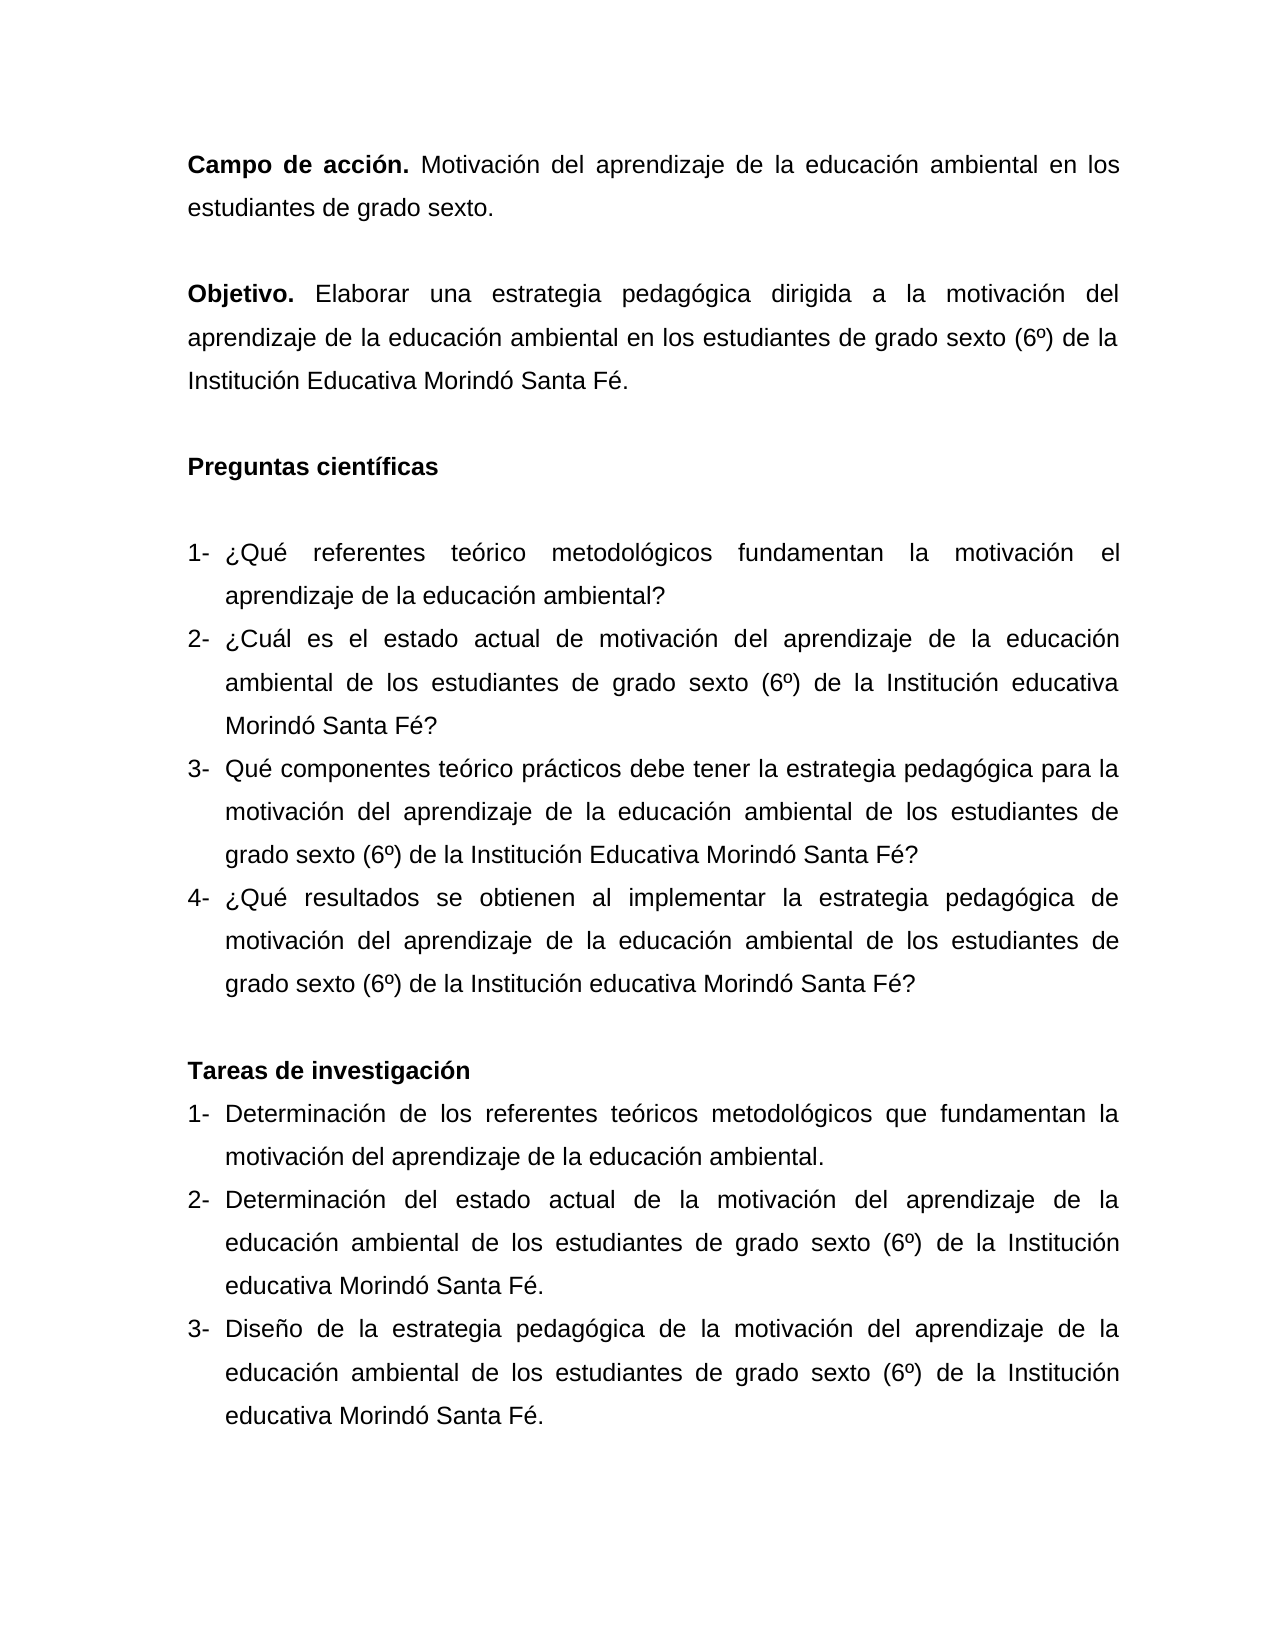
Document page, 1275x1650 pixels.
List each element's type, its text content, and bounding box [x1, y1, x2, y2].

list ¿Cuál es el estado actual de motivación del aprendizaje de la educación ambiental de los estudiantes de grado sexto (6º) de la Institución educativa Morindó Santa Fé? [187, 624, 1120, 739]
list Diseño de la estrategia pedagógica de la motivación del aprendizaje de la educación ambiental de los estudiantes de grado sexto (6º) de la Institución educativa Morindó Santa Fé. [187, 1314, 1120, 1429]
list Determinación de los referentes teóricos metodológicos que fundamentan la motivación del aprendizaje de la educación ambiental. [187, 1099, 1120, 1171]
text Preguntas científicas [187, 452, 1120, 481]
list ¿Qué resultados se obtienen al implementar la estrategia pedagógica de motivación del aprendizaje de la educación ambiental de los estudiantes de grado sexto (6º) de la Institución educativa Morindó Santa Fé? [187, 883, 1120, 998]
text Objetivo. Elaborar una estrategia pedagógica dirigida a la motivación del aprendizaje de la educación ambiental en los estudiantes de grado sexto (6º) de la Institución Educativa Morindó Santa Fé. [187, 279, 1120, 394]
text Campo de acción. Motivación del aprendizaje de la educación ambiental en los estudiantes de grado sexto. [187, 150, 1120, 222]
list ¿Qué referentes teórico metodológicos fundamentan la motivación el aprendizaje de la educación ambiental? [187, 538, 1120, 610]
list Qué componentes teórico prácticos debe tener la estrategia pedagógica para la motivación del aprendizaje de la educación ambiental de los estudiantes de grado sexto (6º) de la Institución Educativa Morindó Santa Fé? [187, 754, 1120, 869]
list Determinación del estado actual de la motivación del aprendizaje de la educación ambiental de los estudiantes de grado sexto (6º) de la Institución educativa Morindó Santa Fé. [187, 1185, 1120, 1300]
text Tareas de investigación [187, 1056, 1120, 1084]
